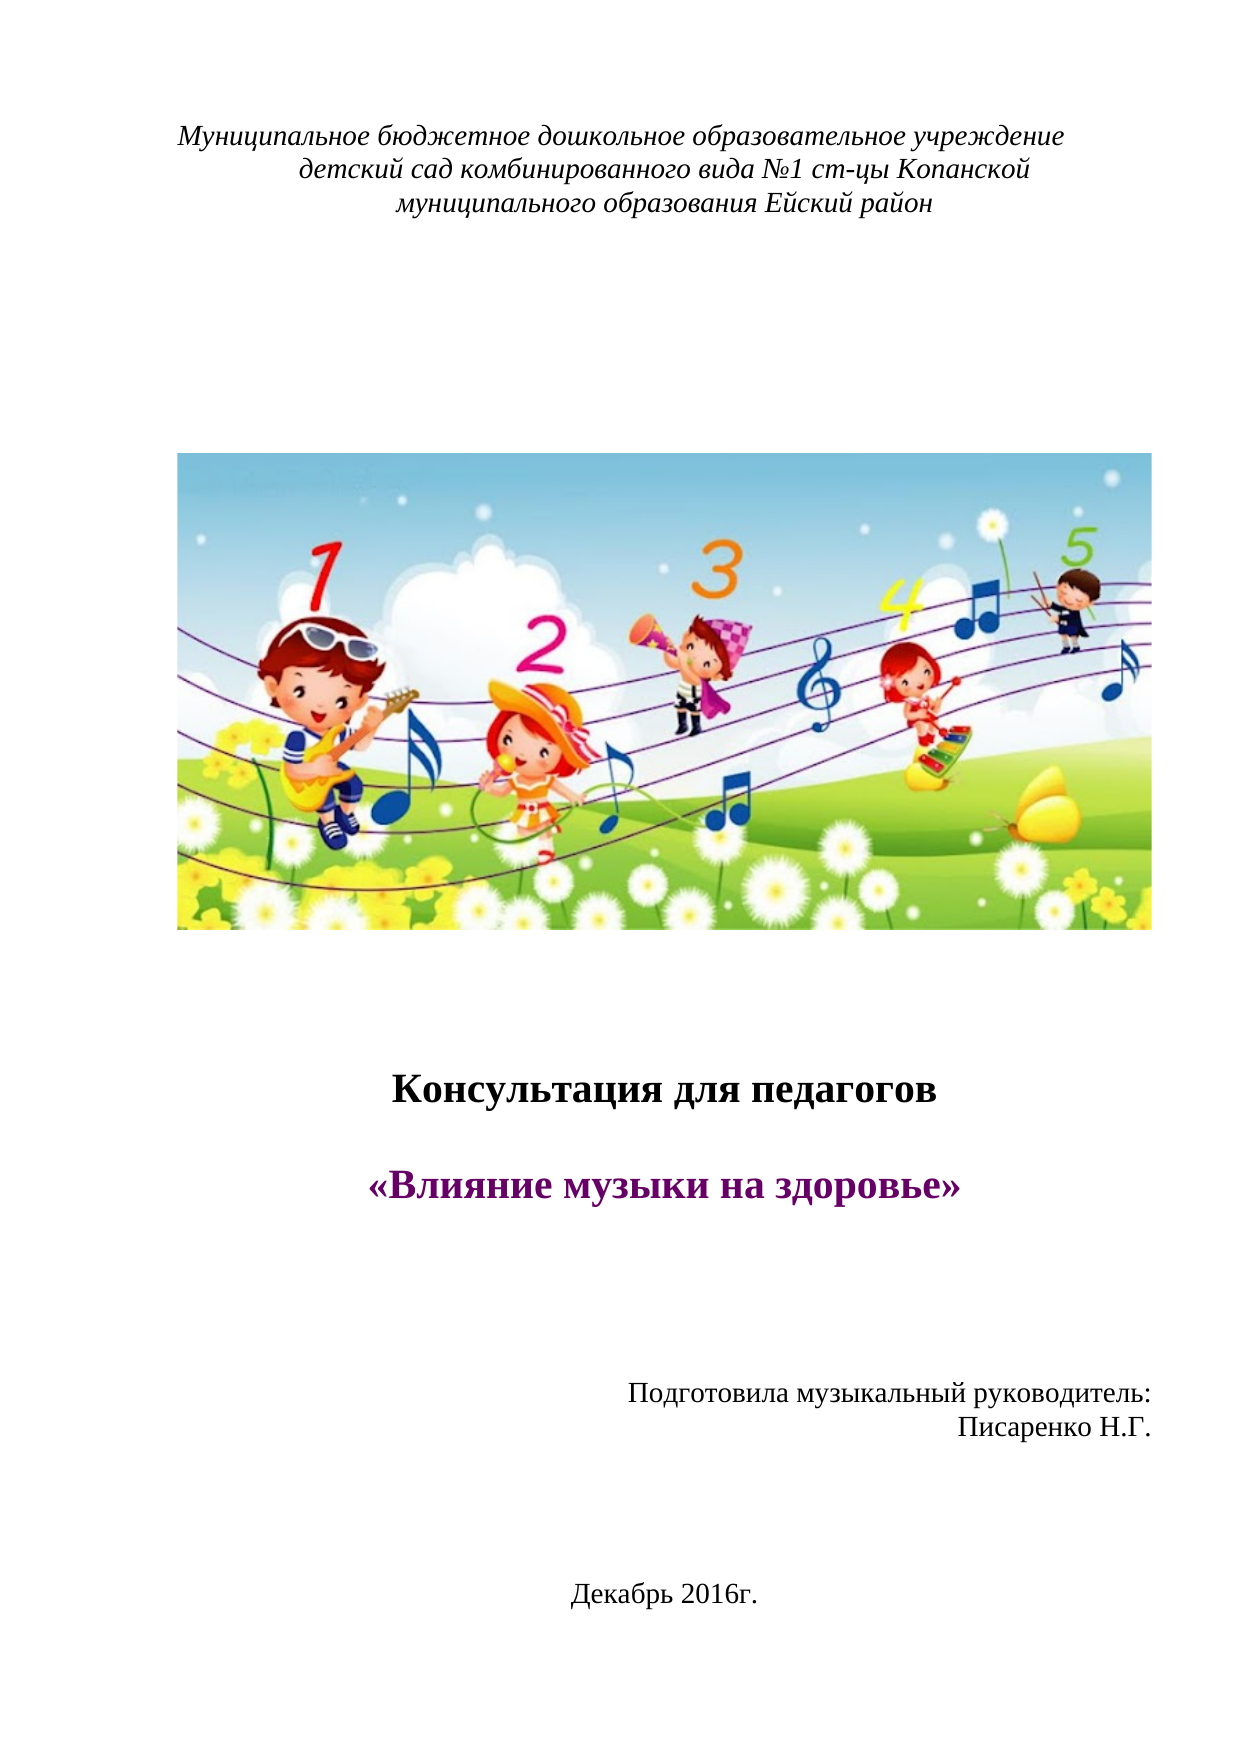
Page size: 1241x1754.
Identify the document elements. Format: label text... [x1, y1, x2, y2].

picture [177, 453, 1152, 930]
text Писаренко Н.Г. [177, 1409, 1152, 1442]
text Декабрь 2016г. [177, 1577, 1152, 1610]
text муниципального образования Ейский район [177, 185, 1152, 219]
text Подготовила музыкальный руководитель: [177, 1375, 1152, 1409]
text детский сад комбинированного вида №1 ст-цы Копанской [177, 152, 1152, 185]
text Консультация для педагогов [177, 1064, 1152, 1112]
text Муниципальное бюджетное дошкольное образовательное учреждение [177, 118, 1152, 152]
text «Влияние музыки на здоровье» [177, 1160, 1152, 1208]
